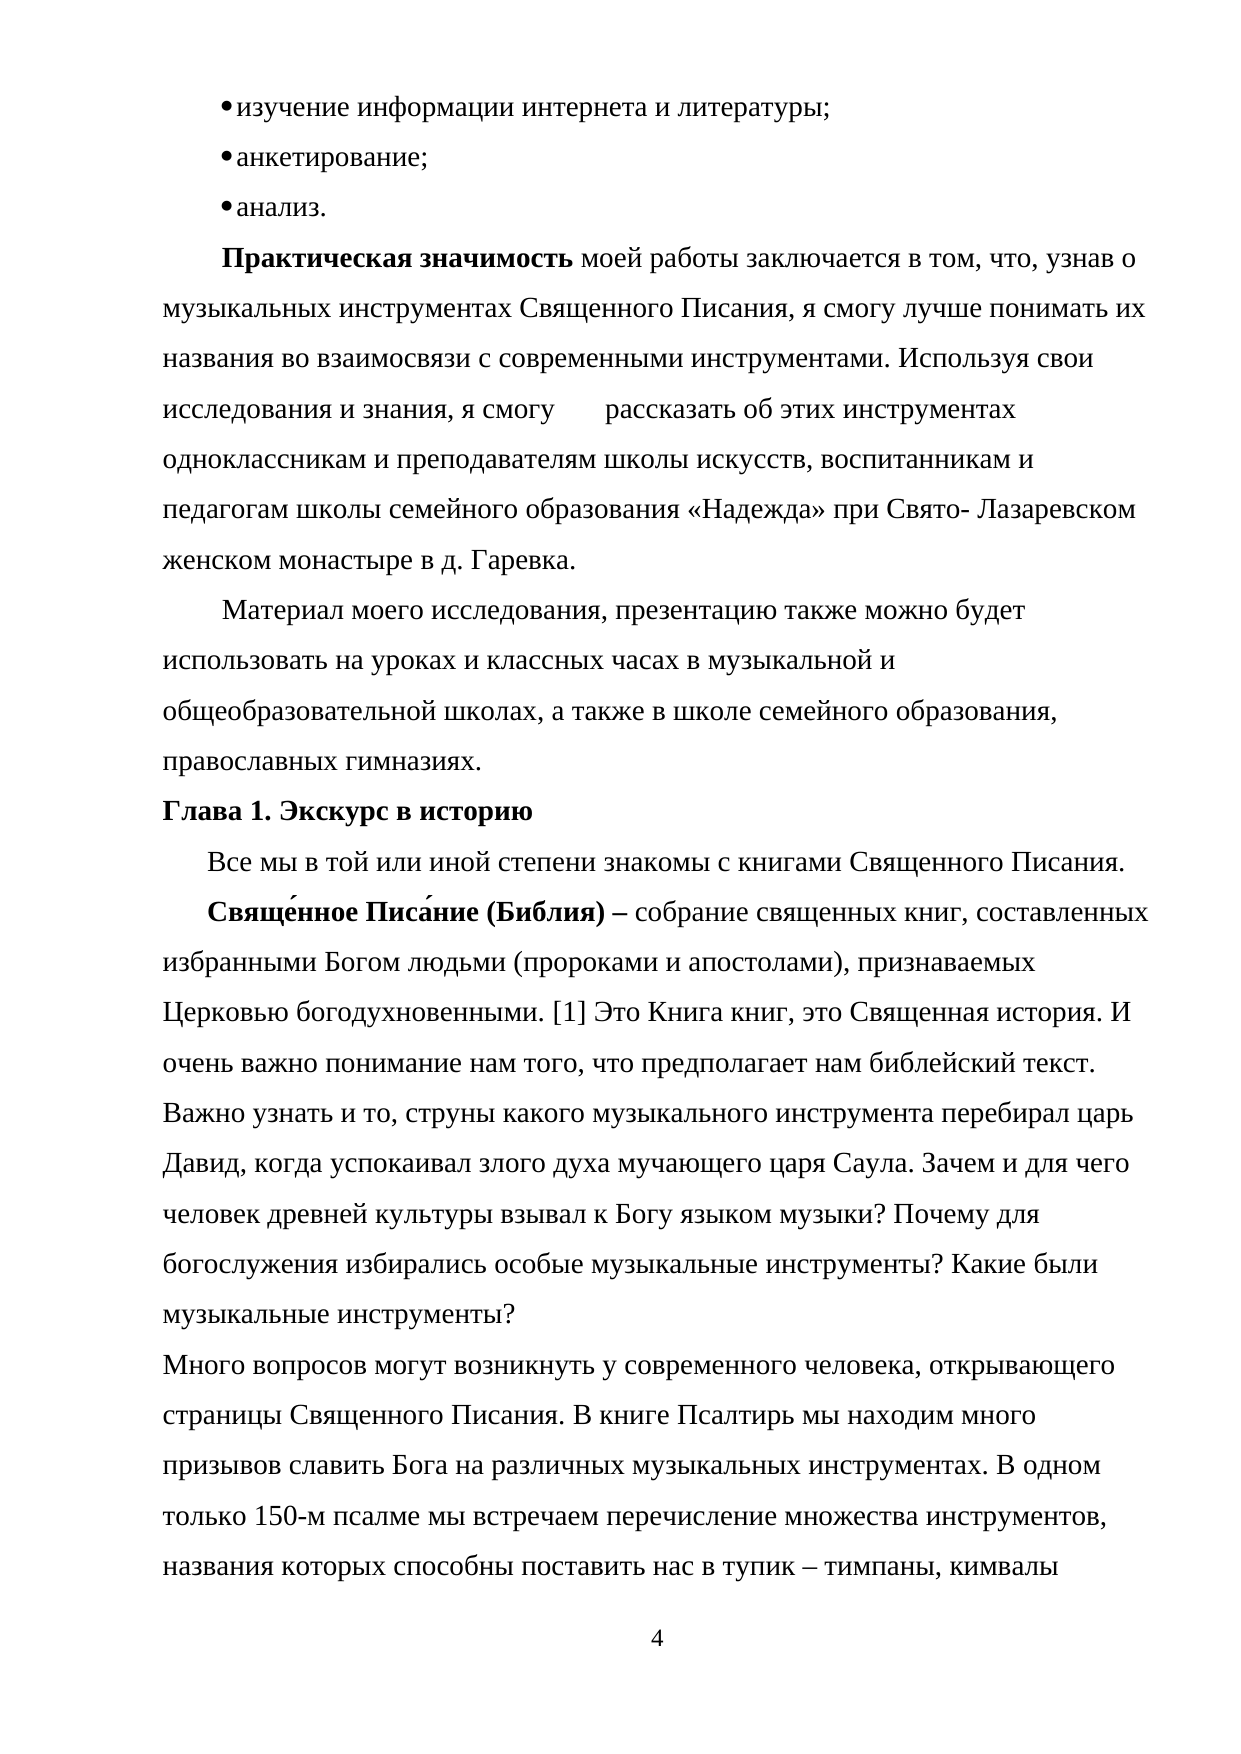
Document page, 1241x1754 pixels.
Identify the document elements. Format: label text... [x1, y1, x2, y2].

text Материал моего исследования, презентацию также можно будет использовать на уроках и классных часах в музыкальной и общеобразовательной школах, а также в школе семейного образования, православных гимназиях. [162, 592, 1152, 777]
text Практическая значимость моей работы заключается в том, что, узнав о музыкальных инструментах Священного Писания, я смогу лучше понимать их названия во взаимосвязи с современными инструментами. Используя свои исследования и знания, я смогу рассказать об этих инструментах одноклассникам и преподавателям школы искусств, воспитанникам и педагогам школы семейного образования «Надежда» при Свято- Лазаревском женском монастыре в д. Гаревка. [162, 240, 1152, 575]
text Глава 1. Экскурс в историю [162, 793, 1152, 827]
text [162, 1347, 1152, 1582]
text Все мы в той или иной степени знакомы с книгами Священного Писания. [162, 844, 1152, 877]
list анкетирование; [162, 139, 1152, 173]
text Свяще́нное Писа́ние (Библия) – собрание священных книг, составленных избранными Богом людьми (пророками и апостолами), признаваемых Церковью богодухновенными. [1] Это Книга книг, это Священная история. И очень важно понимание нам того, что предполагает нам библейский текст. Важно узнать и то, струны какого музыкального инструмента перебирал царь Давид, когда успокаивал злого духа мучающего царя Саула. Зачем и для чего человек древней культуры взывал к Богу языком музыки? Почему для богослужения избирались особые музыкальные инструменты? Какие были музыкальные инструменты? [162, 894, 1152, 1330]
list анализ. [162, 189, 1152, 223]
list изучение информации интернета и литературы; [162, 89, 1152, 122]
